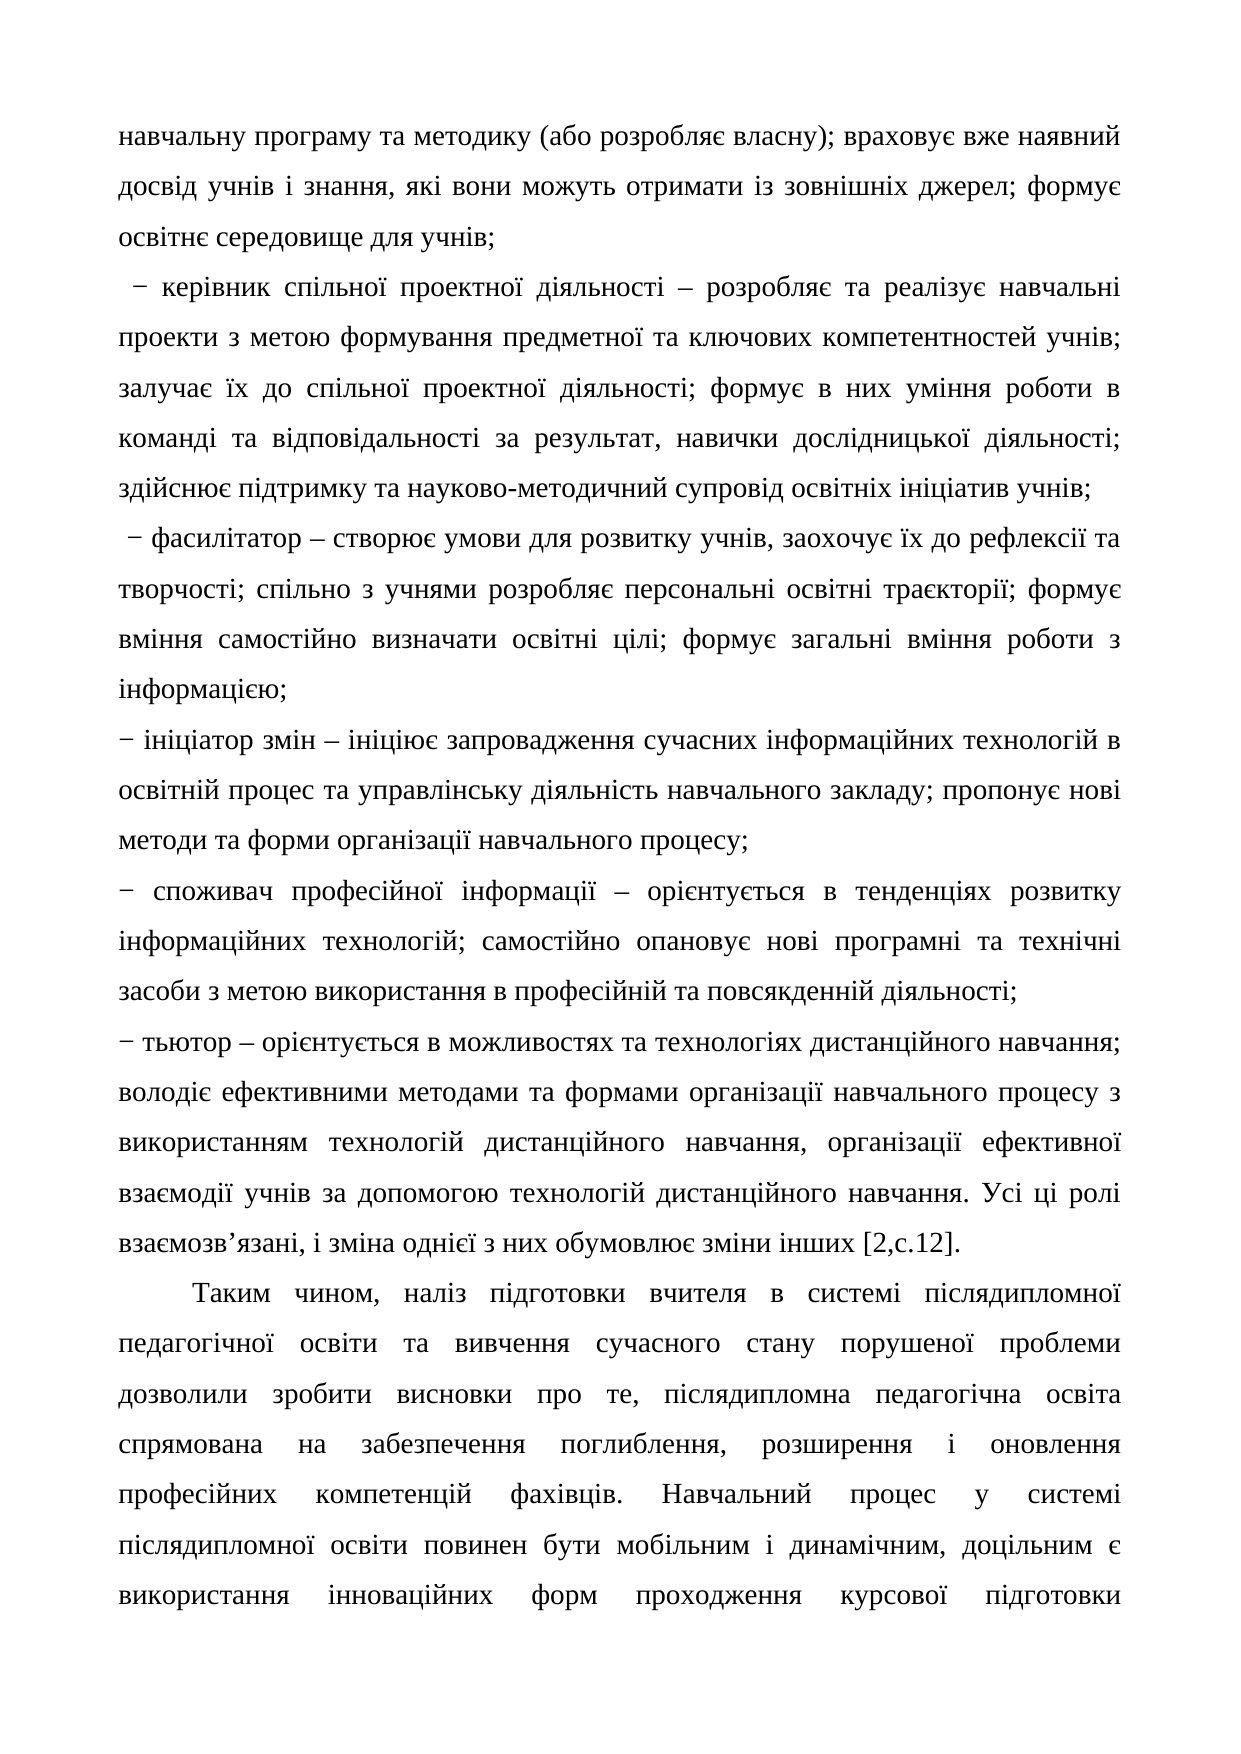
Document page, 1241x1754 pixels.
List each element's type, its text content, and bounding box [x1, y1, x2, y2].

text − тьютор – орієнтується в можливостях та технологіях дистанційного навчання; володіє ефективними методами та формами організації навчального процесу з використанням технологій дистанційного навчання, організації ефективної взаємодії учнів за допомогою технологій дистанційного навчання. Усі ці ролі взаємозв’язані, і зміна однієї з них обумовлює зміни інших [2,с.12]. [118, 1024, 1122, 1258]
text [118, 1275, 1122, 1611]
text − керівник спільної проектної діяльності – розробляє та реалізує навчальні проекти з метою формування предметної та ключових компетентностей учнів; залучає їх до спільної проектної діяльності; формує в них уміння роботи в команді та відповідальності за результат, навички дослідницької діяльності; здійснює підтримку та науково-методичний супровід освітніх ініціатив учнів; [118, 269, 1122, 504]
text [118, 118, 1122, 252]
text − ініціатор змін – ініціює запровадження сучасних інформаційних технологій в освітній процес та управлінську діяльність навчального закладу; пропонує нові методи та форми організації навчального процесу; [118, 722, 1122, 856]
text − фасилітатор – створює умови для розвитку учнів, заохочує їх до рефлексії та творчості; спільно з учнями розробляє персональні освітні траєкторії; формує вміння самостійно визначати освітні цілі; формує загальні вміння роботи з інформацією; [118, 521, 1122, 705]
text − споживач професійної інформації – орієнтується в тенденціях розвитку інформаційних технологій; самостійно опановує нові програмні та технічні засоби з метою використання в професійній та повсякденній діяльності; [118, 873, 1122, 1007]
